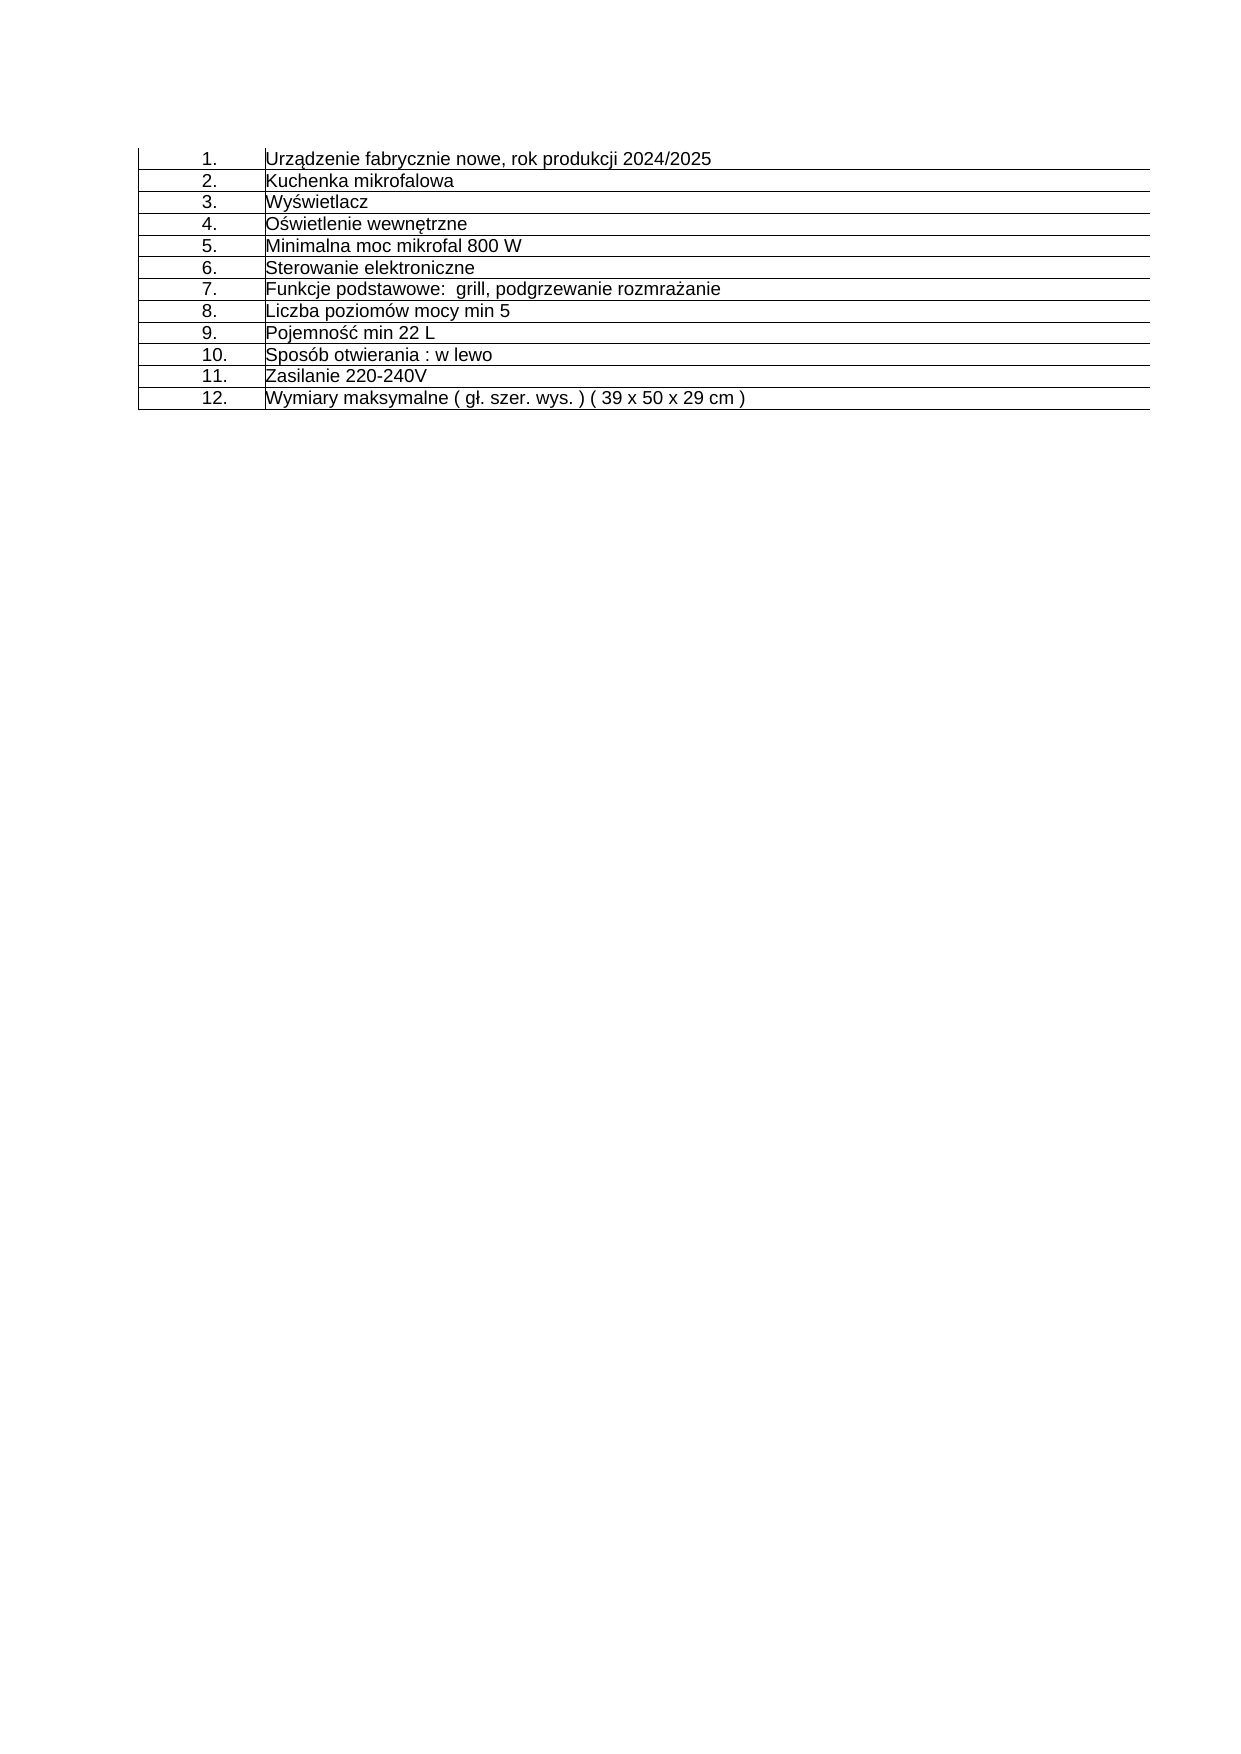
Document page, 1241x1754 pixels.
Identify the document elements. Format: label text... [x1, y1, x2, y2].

table_cell Zasilanie 220-240V [266, 366, 1150, 387]
table_cell Kuchenka mikrofalowa [266, 170, 1150, 191]
table_header Urządzenie fabrycznie nowe, rok produkcji 2024/2025 [266, 148, 1150, 169]
table_cell Pojemność min 22 L [266, 323, 1150, 343]
table_cell Wyświetlacz [266, 192, 1150, 213]
table_cell [139, 366, 265, 387]
table_cell [139, 236, 265, 256]
table_cell [139, 170, 265, 191]
table_cell [139, 257, 265, 278]
table_cell [139, 388, 265, 409]
table_cell Liczba poziomów mocy min 5 [266, 301, 1150, 322]
table_cell [139, 279, 265, 300]
table_cell Funkcje podstawowe: grill, podgrzewanie rozmrażanie [266, 279, 1150, 300]
table_cell Sposób otwierania : w lewo [266, 344, 1150, 365]
table_cell [139, 192, 265, 213]
table_cell Minimalna moc mikrofal 800 W [266, 236, 1150, 256]
table_cell Wymiary maksymalne ( gł. szer. wys. ) ( 39 x 50 x 29 cm ) [266, 388, 1150, 409]
table_cell [139, 344, 265, 365]
table_cell [139, 301, 265, 322]
table_cell Oświetlenie wewnętrzne [266, 214, 1150, 234]
table_cell [139, 323, 265, 343]
table_cell [139, 214, 265, 234]
table_header [139, 148, 265, 169]
table_cell Sterowanie elektroniczne [266, 257, 1150, 278]
